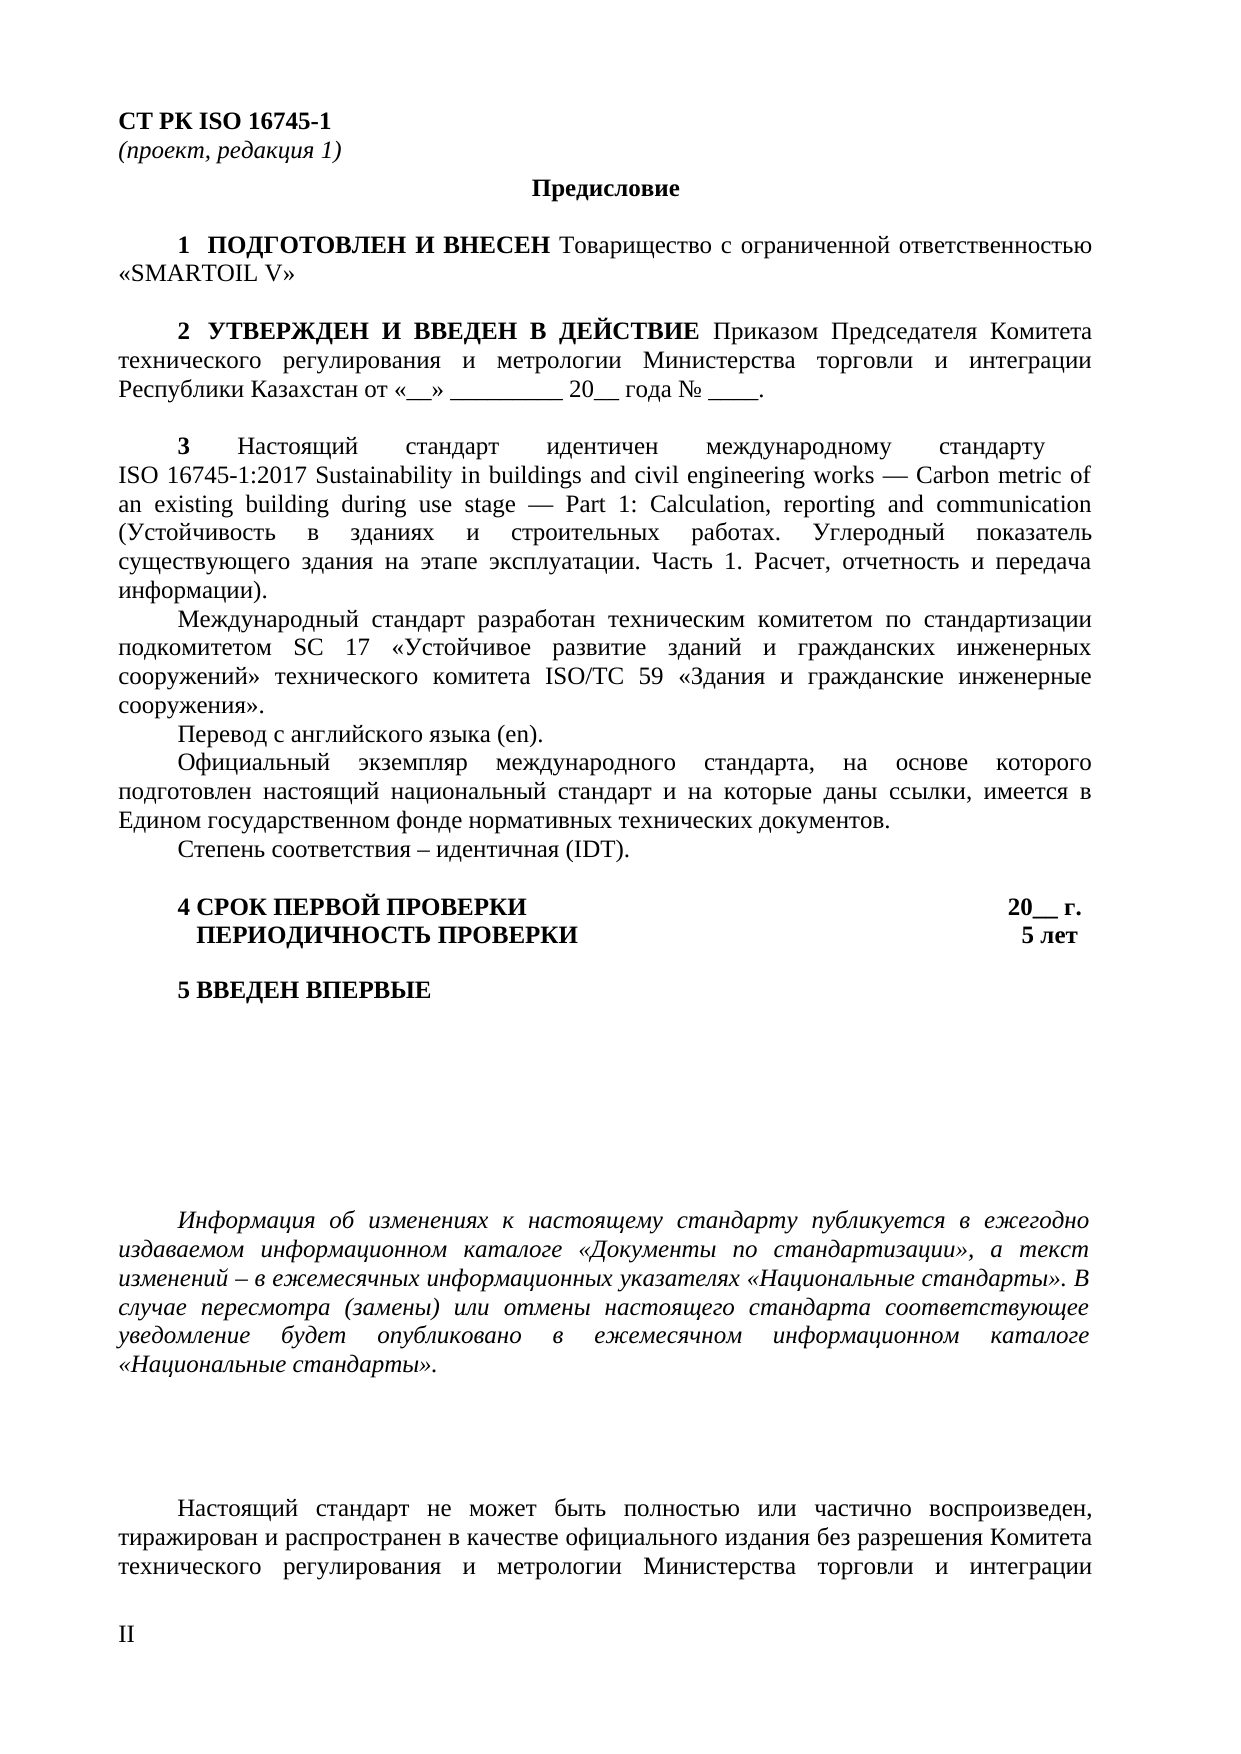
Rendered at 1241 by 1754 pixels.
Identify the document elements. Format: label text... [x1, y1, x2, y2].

text Предисловие [118, 173, 1093, 202]
text Международный стандарт разработан техническим комитетом по стандартизации подкомитетом SC 17 «Устойчивое развитие зданий и гражданских инженерных сооружений» технического комитета ISO/TC 59 «Здания и гражданские инженерные сооружения». [118, 604, 1092, 719]
text 4 СРОК ПЕРВОЙ ПРОВЕРКИ 20__ г. [118, 892, 1092, 921]
text ПЕРИОДИЧНОСТЬ ПРОВЕРКИ 5 лет [118, 921, 1092, 949]
text Степень соответствия – идентичная (IDT). [118, 834, 1092, 862]
text Перевод с английского языка (en). [118, 719, 1092, 747]
list УТВЕРЖДЕН И ВВЕДЕН В ДЕЙСТВИЕ Приказом Председателя Комитета технического регулирования и метрологии Министерства торговли и интеграции Республики Казахстан от «__» _________ 20__ года № ____. [118, 316, 1092, 402]
text 5 ВВЕДЕН ВПЕРВЫЕ [118, 976, 1092, 1004]
text Официальный экземпляр международного стандарта, на основе которого подготовлен настоящий национальный стандарт и на которые даны ссылки, имеется в Едином государственном фонде нормативных технических документов. [118, 747, 1092, 834]
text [118, 1493, 1093, 1579]
text 3 Настоящий стандарт идентичен международному стандарту ISO 16745-1:2017 Sustainability in buildings and civil engineering works — Carbon metric of an existing building during use stage — Part 1: Calculation, reporting and communication (Устойчивость в зданиях и строительных работах. Углеродный показатель существующего здания на этапе эксплуатации. Часть 1. Расчет, отчетность и передача информации). [118, 431, 1092, 604]
text Информация об изменениях к настоящему стандарту публикуется в ежегодно издаваемом информационном каталоге «Документы по стандартизации», а текст изменений – в ежемесячных информационных указателях «Национальные стандарты». В случае пересмотра (замены) или отмены настоящего стандарта соответствующее уведомление будет опубликовано в ежемесячном информационном каталоге «Национальные стандарты». [118, 1206, 1092, 1378]
list ПОДГОТОВЛЕН И ВНЕСЕН Товарищество с ограниченной ответственностью «SMARTOIL V» [118, 230, 1092, 287]
